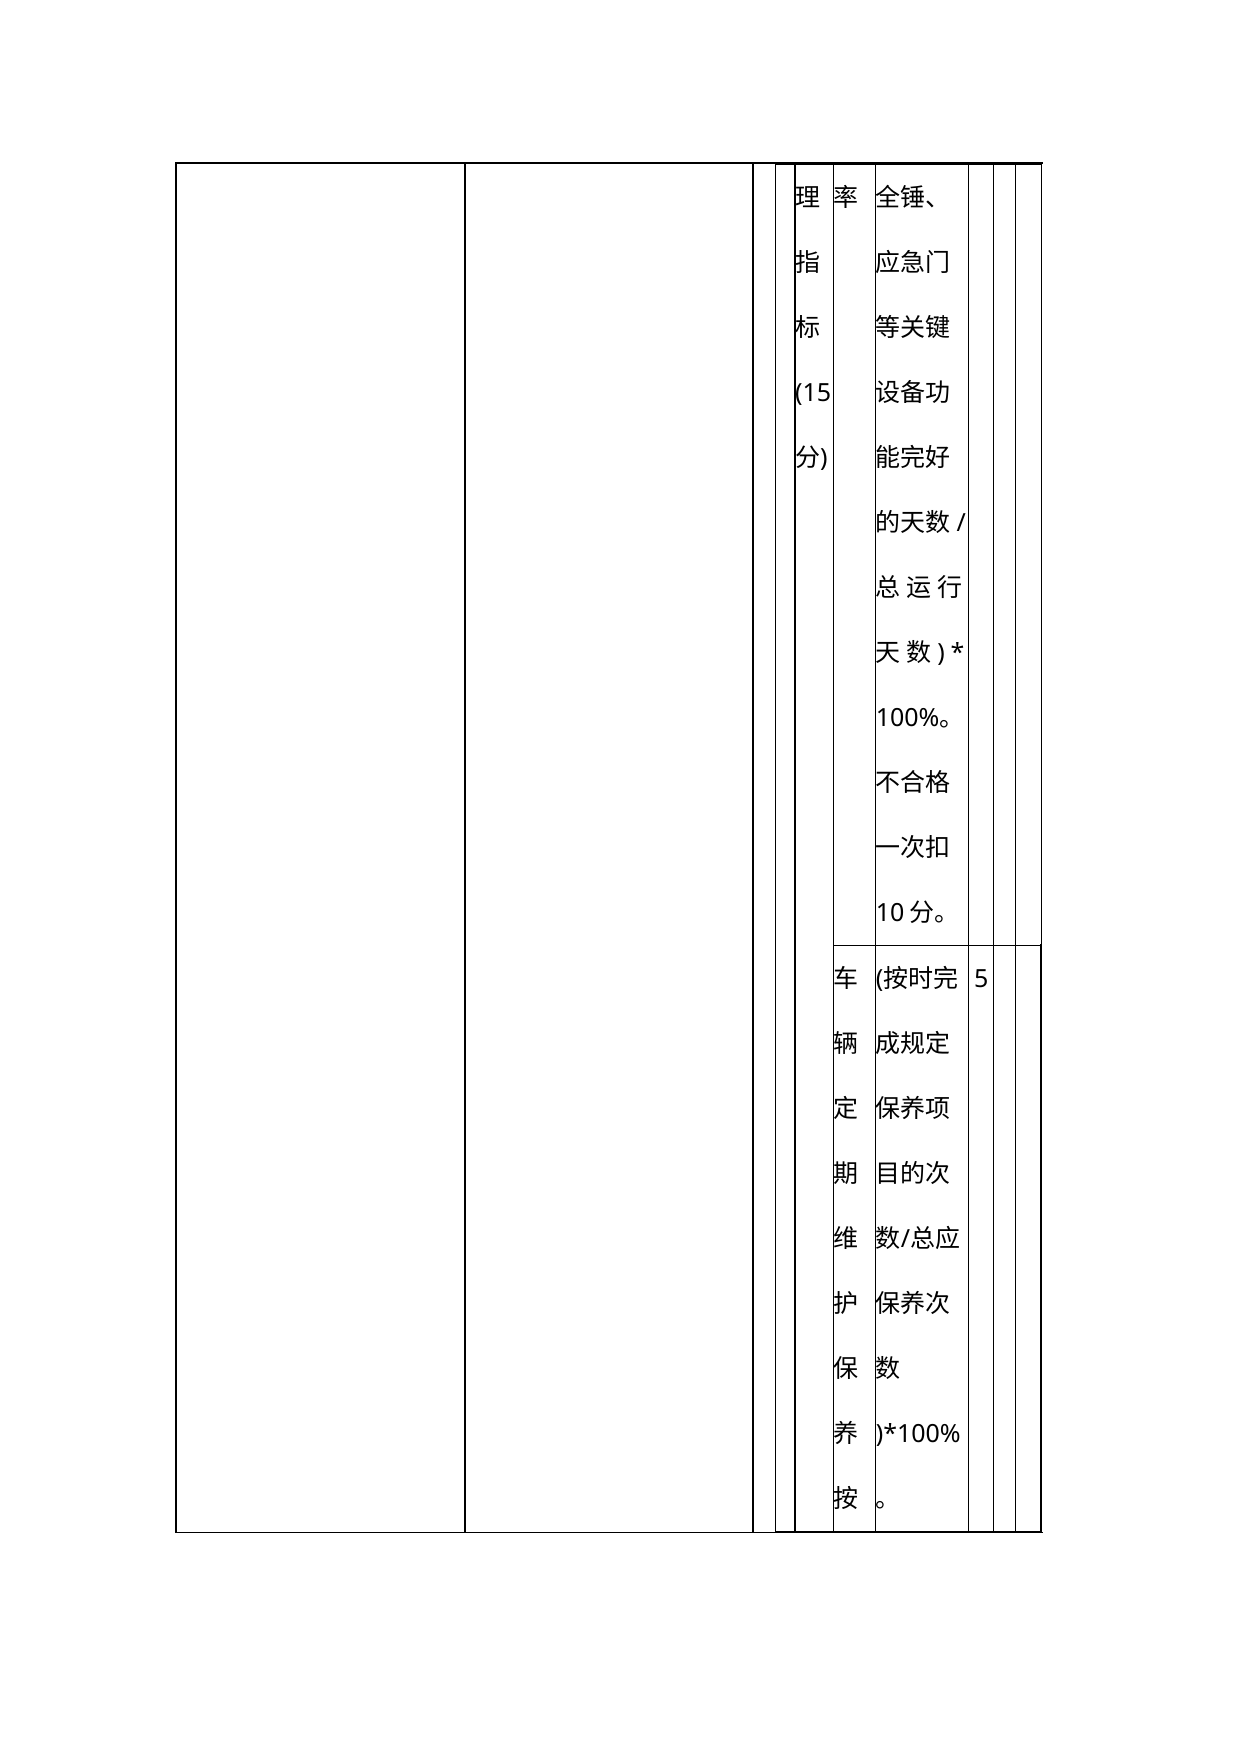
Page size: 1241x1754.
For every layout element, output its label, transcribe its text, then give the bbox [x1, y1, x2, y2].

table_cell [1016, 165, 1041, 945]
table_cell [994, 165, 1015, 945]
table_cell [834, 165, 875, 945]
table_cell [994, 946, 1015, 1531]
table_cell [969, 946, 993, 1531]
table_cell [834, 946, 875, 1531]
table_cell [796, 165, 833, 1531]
table_cell 1 [177, 164, 464, 1532]
table_cell [466, 164, 752, 1532]
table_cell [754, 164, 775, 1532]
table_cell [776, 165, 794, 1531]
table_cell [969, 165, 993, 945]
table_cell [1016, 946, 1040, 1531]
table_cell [876, 946, 968, 1531]
